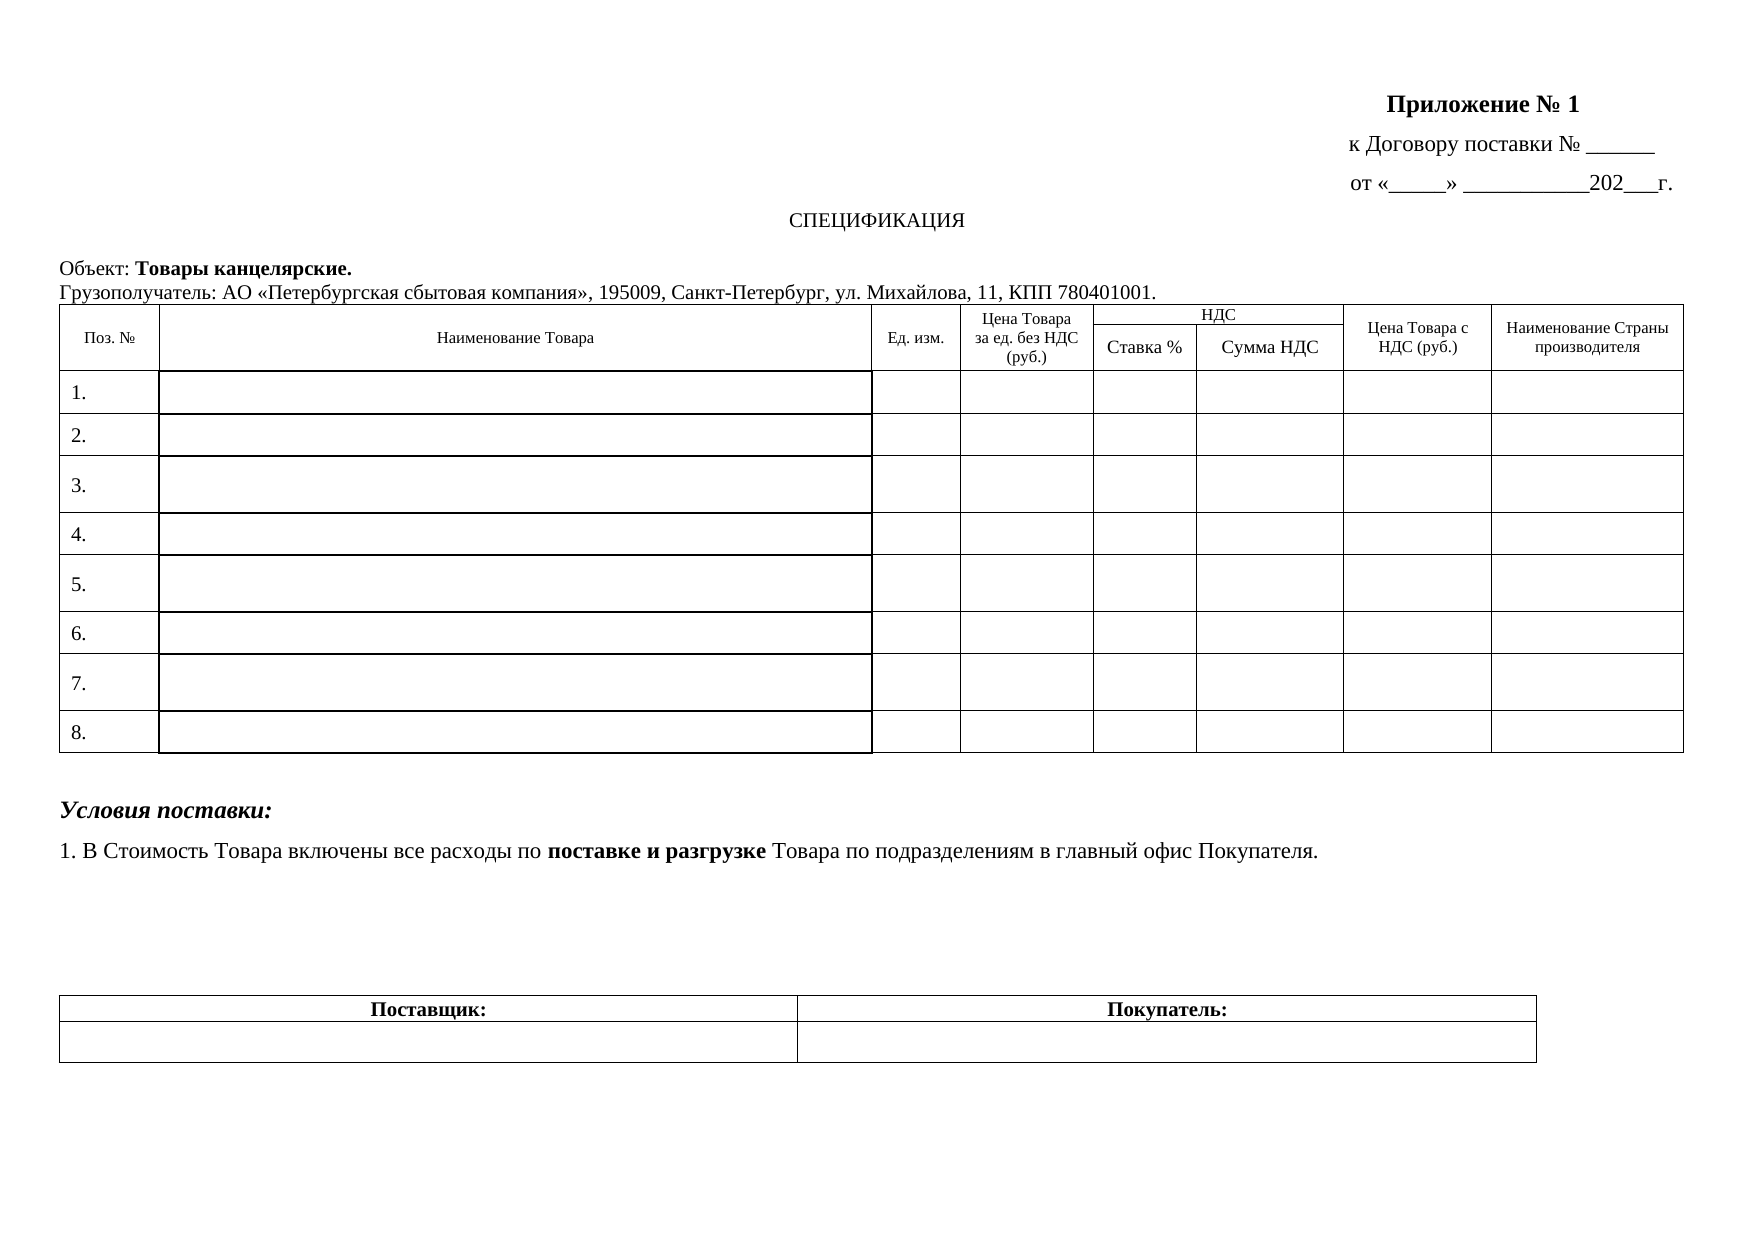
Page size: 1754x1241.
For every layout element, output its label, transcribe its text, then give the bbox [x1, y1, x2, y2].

table_cell [961, 456, 1093, 512]
table_cell [160, 655, 871, 710]
table_cell [160, 457, 871, 512]
text Объект: Товары канцелярские. [59, 256, 1695, 280]
text от «_____» ___________202___г. [678, 169, 1695, 195]
table_cell [1492, 371, 1683, 413]
table_cell [1197, 414, 1343, 455]
text 1. В Стоимость Товара включены все расходы по поставке и разгрузке Товара по подразделениям в главный офис Покупателя. [59, 837, 1695, 863]
text Грузополучатель: АО «Петербургская сбытовая компания», 195009, Санкт-Петербург, ул. Михайлова, 11, КПП 780401001. [59, 280, 1695, 304]
table_cell [873, 711, 960, 752]
table_cell [1492, 456, 1683, 512]
table_cell [1492, 654, 1683, 710]
table_cell [1094, 711, 1196, 752]
table_cell [873, 371, 960, 413]
table_cell [873, 612, 960, 653]
table_cell [798, 1022, 1536, 1062]
table_cell [1197, 371, 1343, 413]
table_cell [160, 712, 871, 752]
table_header Ед. изм. [872, 305, 960, 369]
table_cell [160, 415, 871, 455]
table_cell [1094, 371, 1196, 413]
table_cell [1197, 654, 1343, 710]
table_cell [1492, 555, 1683, 611]
table_cell 5. [60, 555, 158, 611]
table_cell [1344, 414, 1491, 455]
table_cell [961, 654, 1093, 710]
text СПЕЦИФИКАЦИЯ [59, 208, 1695, 232]
table_header Поставщик: [60, 996, 797, 1021]
table_cell [1344, 612, 1491, 653]
table_header Поз. № [60, 305, 159, 369]
table_cell [1492, 711, 1683, 752]
table_cell [1197, 555, 1343, 611]
table_cell [1492, 414, 1683, 455]
table_cell 8. [60, 711, 158, 752]
table_header Цена Товара за ед. без НДС (руб.) [961, 305, 1093, 369]
table_cell [1492, 612, 1683, 653]
table_cell [873, 414, 960, 455]
table_cell [961, 513, 1093, 554]
table_cell [1344, 456, 1491, 512]
table_cell Ставка % [1094, 325, 1196, 369]
table_cell [873, 513, 960, 554]
table_cell [873, 654, 960, 710]
table_header НДС [1094, 305, 1343, 324]
table_header Покупатель: [798, 996, 1536, 1021]
table_cell [961, 414, 1093, 455]
text Условия поставки: [59, 796, 1695, 824]
table_header Наименование Товара [160, 305, 871, 369]
table_cell Сумма НДС [1197, 325, 1343, 369]
table_cell [1094, 612, 1196, 653]
table_cell 3. [60, 456, 158, 512]
table_cell [1197, 513, 1343, 554]
table_cell [1344, 555, 1491, 611]
table_cell [1197, 612, 1343, 653]
table_cell 7. [60, 654, 158, 710]
table_cell [1197, 711, 1343, 752]
text Приложение № 1 [59, 89, 1695, 117]
table_cell [1197, 456, 1343, 512]
text к Договору поставки № ______ [678, 130, 1695, 156]
table_cell [160, 514, 871, 554]
table_cell 1. [60, 371, 158, 413]
table_cell [1094, 513, 1196, 554]
table_cell [160, 613, 871, 653]
table_cell [60, 1022, 797, 1062]
table_header Цена Товара с НДС (руб.) [1344, 305, 1491, 369]
table_cell 6. [60, 612, 158, 653]
table_cell [1094, 654, 1196, 710]
table_cell [1344, 654, 1491, 710]
table_cell [1094, 456, 1196, 512]
table_header Наименование Страны производителя [1492, 305, 1683, 369]
table_cell [873, 555, 960, 611]
table_cell 4. [60, 513, 158, 554]
table_cell [873, 456, 960, 512]
table_cell [1094, 555, 1196, 611]
table_cell [961, 555, 1093, 611]
table_cell 2. [60, 414, 158, 455]
table_cell [1344, 371, 1491, 413]
table_cell [961, 612, 1093, 653]
table_cell [160, 372, 871, 413]
table_cell [160, 556, 871, 611]
table_cell [1344, 513, 1491, 554]
table_cell [1492, 513, 1683, 554]
table_cell [1094, 414, 1196, 455]
table_cell [1344, 711, 1491, 752]
table_cell [961, 711, 1093, 752]
table_cell [961, 371, 1093, 413]
